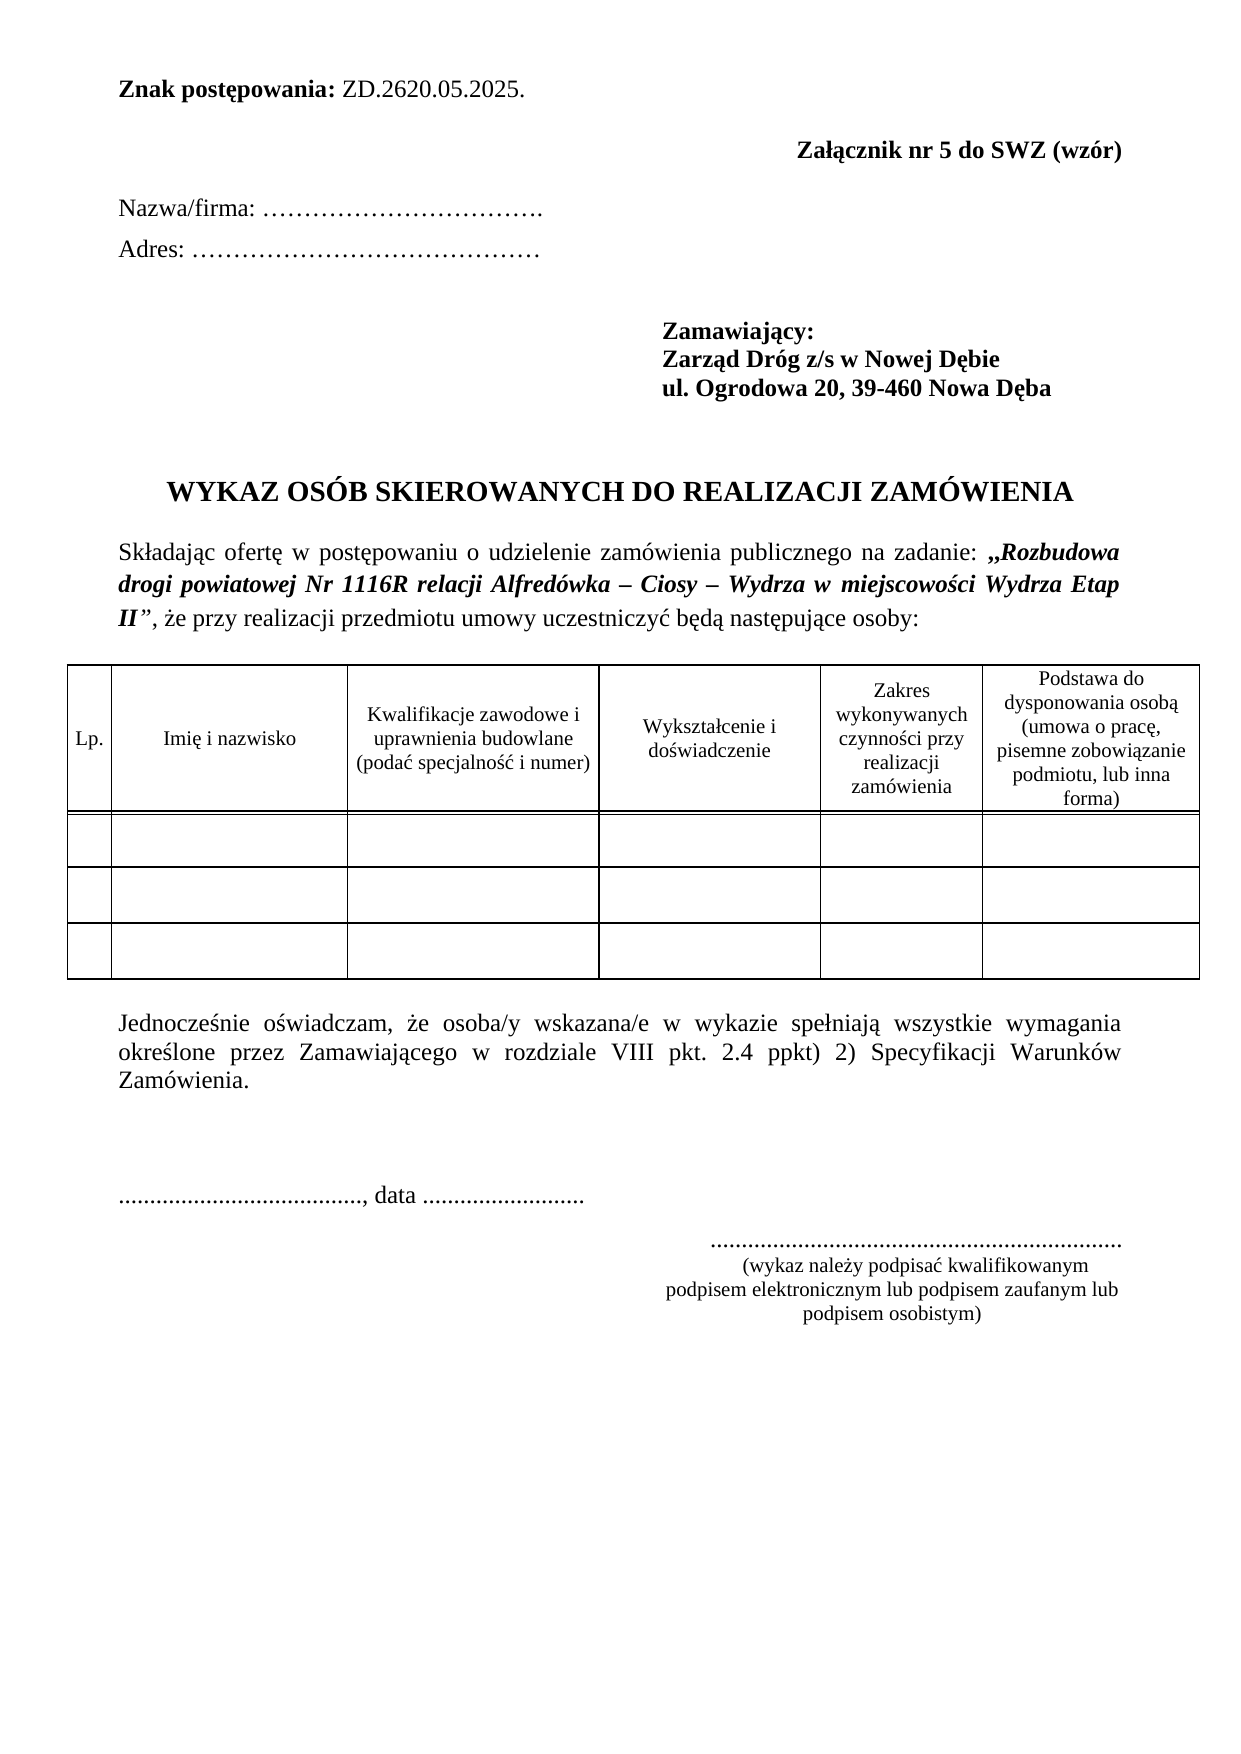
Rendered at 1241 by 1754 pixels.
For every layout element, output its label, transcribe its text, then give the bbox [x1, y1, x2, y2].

table_cell [600, 868, 820, 922]
table_header Wykształcenie i doświadczenie [600, 666, 820, 810]
table_header Lp. [68, 666, 111, 810]
table_cell [112, 868, 347, 922]
text Zamawiający: [588, 316, 1122, 344]
text Załącznik nr 5 do SWZ (wzór) [118, 136, 1122, 164]
table_cell [68, 868, 111, 922]
table_header Zakres wykonywanych czynności przy realizacji zamówienia [821, 666, 982, 810]
table_cell [821, 815, 982, 866]
table_cell [348, 924, 598, 978]
table_cell [112, 924, 347, 978]
table_cell [821, 924, 982, 978]
table_cell [600, 815, 820, 866]
table_cell [983, 815, 1199, 866]
text Składając ofertę w postępowaniu o udzielenie zamówienia publicznego na zadanie: ,,Rozbudowa drogi powiatowej Nr 1116R relacji Alfredówka – Ciosy – Wydrza w miejscowości Wydrza Etap II”, że przy realizacji przedmiotu umowy uczestniczyć będą następujące osoby: [118, 537, 1122, 631]
table_header Imię i nazwisko [112, 666, 347, 810]
table_cell [983, 868, 1199, 922]
table_cell [348, 815, 598, 866]
text .................................................................. [561, 1224, 1122, 1252]
table_cell [821, 868, 982, 922]
table_cell [983, 924, 1199, 978]
list Adres: …………………………………… [118, 234, 1122, 263]
table_cell [112, 815, 347, 866]
table_cell [68, 924, 111, 978]
table_cell [348, 868, 598, 922]
text Zarząd Dróg z/s w Nowej Dębie [662, 344, 1122, 373]
text ......................................., data .......................... [118, 1181, 1122, 1209]
table_header Kwalifikacje zawodowe i uprawnienia budowlane (podać specjalność i numer) [348, 666, 598, 810]
text ul. Ogrodowa 20, 39-460 Nowa Dęba [662, 373, 1122, 402]
text Jednocześnie oświadczam, że osoba/y wskazana/e w wykazie spełniają wszystkie wymagania określone przez Zamawiającego w rozdziale VIII pkt. 2.4 ppkt) 2) Specyfikacji Warunków Zamówienia. [118, 1008, 1122, 1094]
table_header Podstawa do dysponowania osobą (umowa o pracę, pisemne zobowiązanie podmiotu, lub inna forma) [983, 666, 1199, 810]
text (wykaz należy podpisać kwalifikowanym podpisem elektronicznym lub podpisem zaufanym lub podpisem osobistym) [662, 1252, 1122, 1325]
table_cell [68, 815, 111, 866]
list Nazwa/firma: ……………………………. [118, 193, 1122, 222]
text WYKAZ OSÓB SKIEROWANYCH DO REALIZACJI ZAMÓWIENIA [118, 474, 1122, 508]
table_cell [600, 924, 820, 978]
